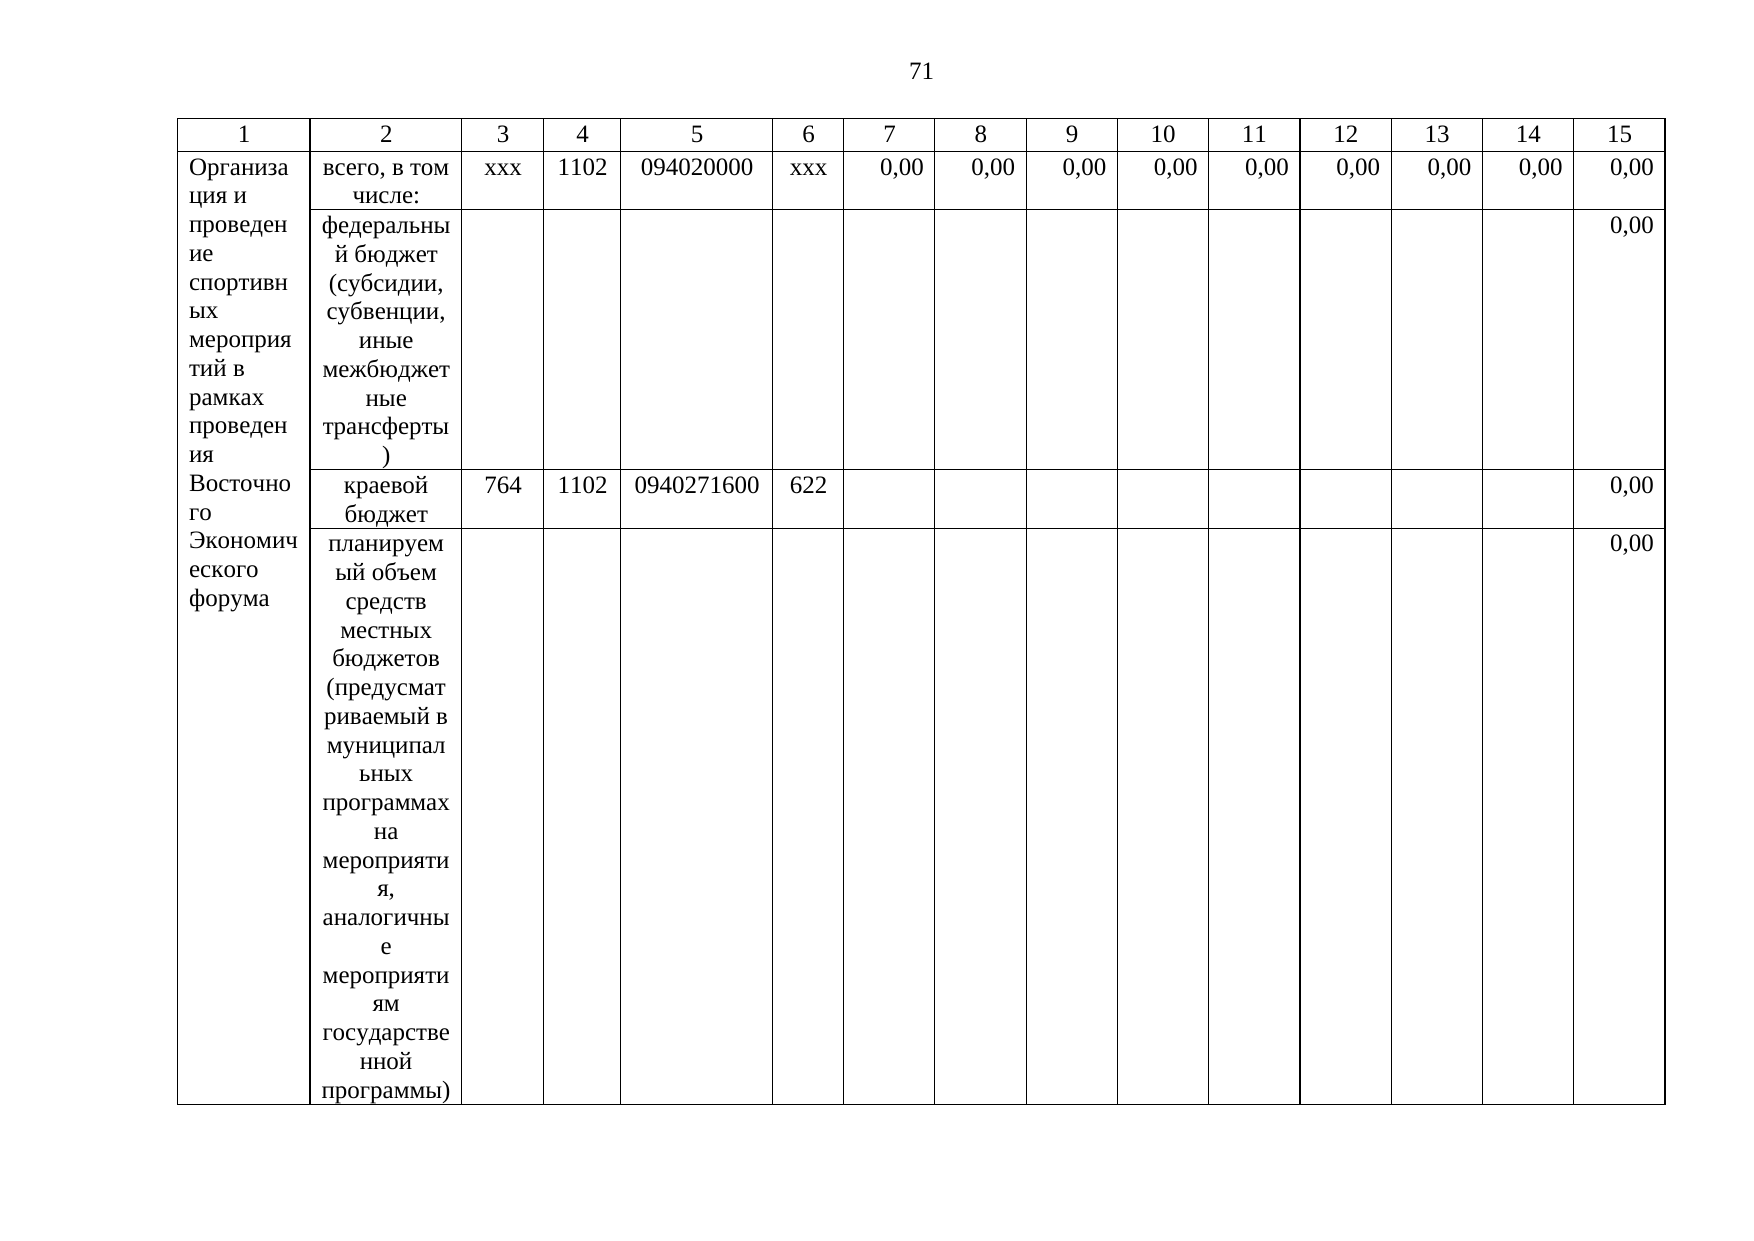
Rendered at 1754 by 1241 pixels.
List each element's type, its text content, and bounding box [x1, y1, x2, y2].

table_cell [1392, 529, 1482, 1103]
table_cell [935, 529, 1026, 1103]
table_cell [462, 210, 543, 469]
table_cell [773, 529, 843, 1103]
table_header 3 [462, 119, 543, 151]
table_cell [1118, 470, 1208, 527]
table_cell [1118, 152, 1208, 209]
table_header 12 [1301, 119, 1391, 151]
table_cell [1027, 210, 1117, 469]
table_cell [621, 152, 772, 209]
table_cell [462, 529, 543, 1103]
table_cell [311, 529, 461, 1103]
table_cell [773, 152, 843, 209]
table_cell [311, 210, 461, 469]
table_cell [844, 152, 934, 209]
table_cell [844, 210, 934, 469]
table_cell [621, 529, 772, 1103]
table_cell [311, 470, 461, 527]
table_header 15 [1574, 119, 1664, 151]
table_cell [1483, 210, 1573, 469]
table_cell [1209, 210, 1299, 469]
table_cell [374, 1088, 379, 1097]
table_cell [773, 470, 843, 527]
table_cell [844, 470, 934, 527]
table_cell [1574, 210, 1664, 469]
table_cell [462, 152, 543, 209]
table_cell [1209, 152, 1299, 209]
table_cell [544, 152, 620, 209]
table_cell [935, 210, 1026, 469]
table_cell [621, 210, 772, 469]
table_header 2 [311, 119, 461, 151]
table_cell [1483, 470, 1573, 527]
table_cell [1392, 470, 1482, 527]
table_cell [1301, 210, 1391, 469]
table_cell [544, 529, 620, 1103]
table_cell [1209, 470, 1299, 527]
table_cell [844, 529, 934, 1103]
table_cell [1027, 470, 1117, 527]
table_header 6 [773, 119, 843, 151]
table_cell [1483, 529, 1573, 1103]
table_header 7 [844, 119, 934, 151]
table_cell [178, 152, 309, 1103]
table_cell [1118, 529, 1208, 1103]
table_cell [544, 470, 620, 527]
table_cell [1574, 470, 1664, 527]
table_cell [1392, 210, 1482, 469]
table_header 5 [621, 119, 772, 151]
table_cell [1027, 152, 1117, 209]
table_header 10 [1118, 119, 1208, 151]
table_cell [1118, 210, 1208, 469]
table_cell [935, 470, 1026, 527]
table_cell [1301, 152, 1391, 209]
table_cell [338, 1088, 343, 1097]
table_header 4 [544, 119, 620, 151]
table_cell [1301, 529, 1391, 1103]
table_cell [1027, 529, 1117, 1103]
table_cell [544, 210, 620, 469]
table_header 13 [1392, 119, 1482, 151]
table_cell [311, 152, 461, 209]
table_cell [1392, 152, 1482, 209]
table_header 8 [935, 119, 1026, 151]
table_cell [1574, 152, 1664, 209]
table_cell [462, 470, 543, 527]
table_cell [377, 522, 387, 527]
table_header 11 [1209, 119, 1299, 151]
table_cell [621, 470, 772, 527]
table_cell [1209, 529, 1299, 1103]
table_header 9 [1027, 119, 1117, 151]
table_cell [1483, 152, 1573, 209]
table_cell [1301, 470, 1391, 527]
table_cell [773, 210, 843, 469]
table_header 14 [1483, 119, 1573, 151]
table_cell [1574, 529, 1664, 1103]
table_header 1 [178, 119, 309, 151]
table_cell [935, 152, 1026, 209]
